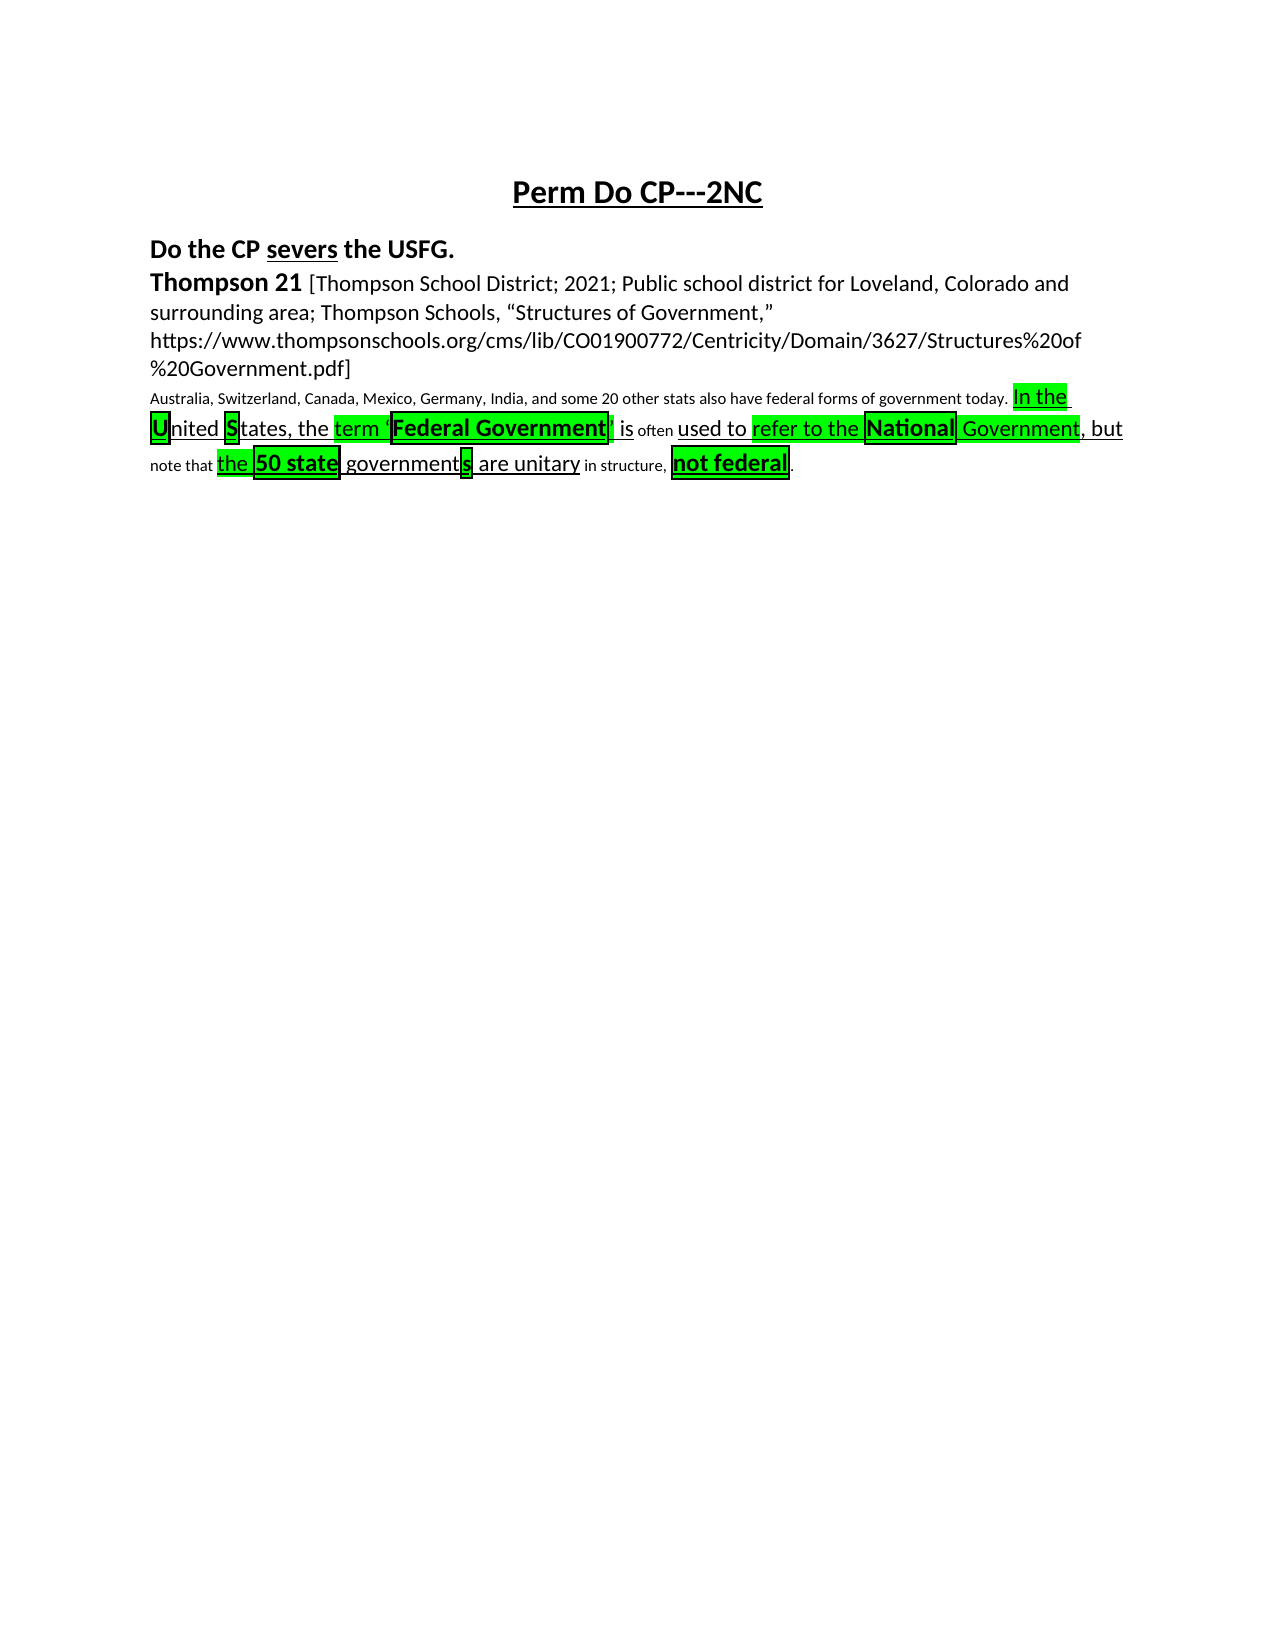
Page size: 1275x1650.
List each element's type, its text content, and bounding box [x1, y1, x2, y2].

text Thompson 21 [Thompson School District; 2021; Public school district for Loveland, Colorado and surrounding area; Thompson Schools, “Structures of Government,” https://www.thompsonschools.org/cms/lib/CO01900772/Centricity/Domain/3627/Structures%20of%20Government.pdf] [150, 265, 1125, 382]
subtitle Perm Do CP---2NC [150, 171, 1125, 212]
text Australia, Switzerland, Canada, Mexico, Germany, India, and some 20 other stats also have federal forms of government today. In the United States, the term ‘Federal Government’ is often used to refer to the National Government, but note that the 50 state governments are unitary in structure, not federal. [150, 382, 1125, 480]
subtitle Do the CP severs the USFG. [150, 232, 1125, 265]
